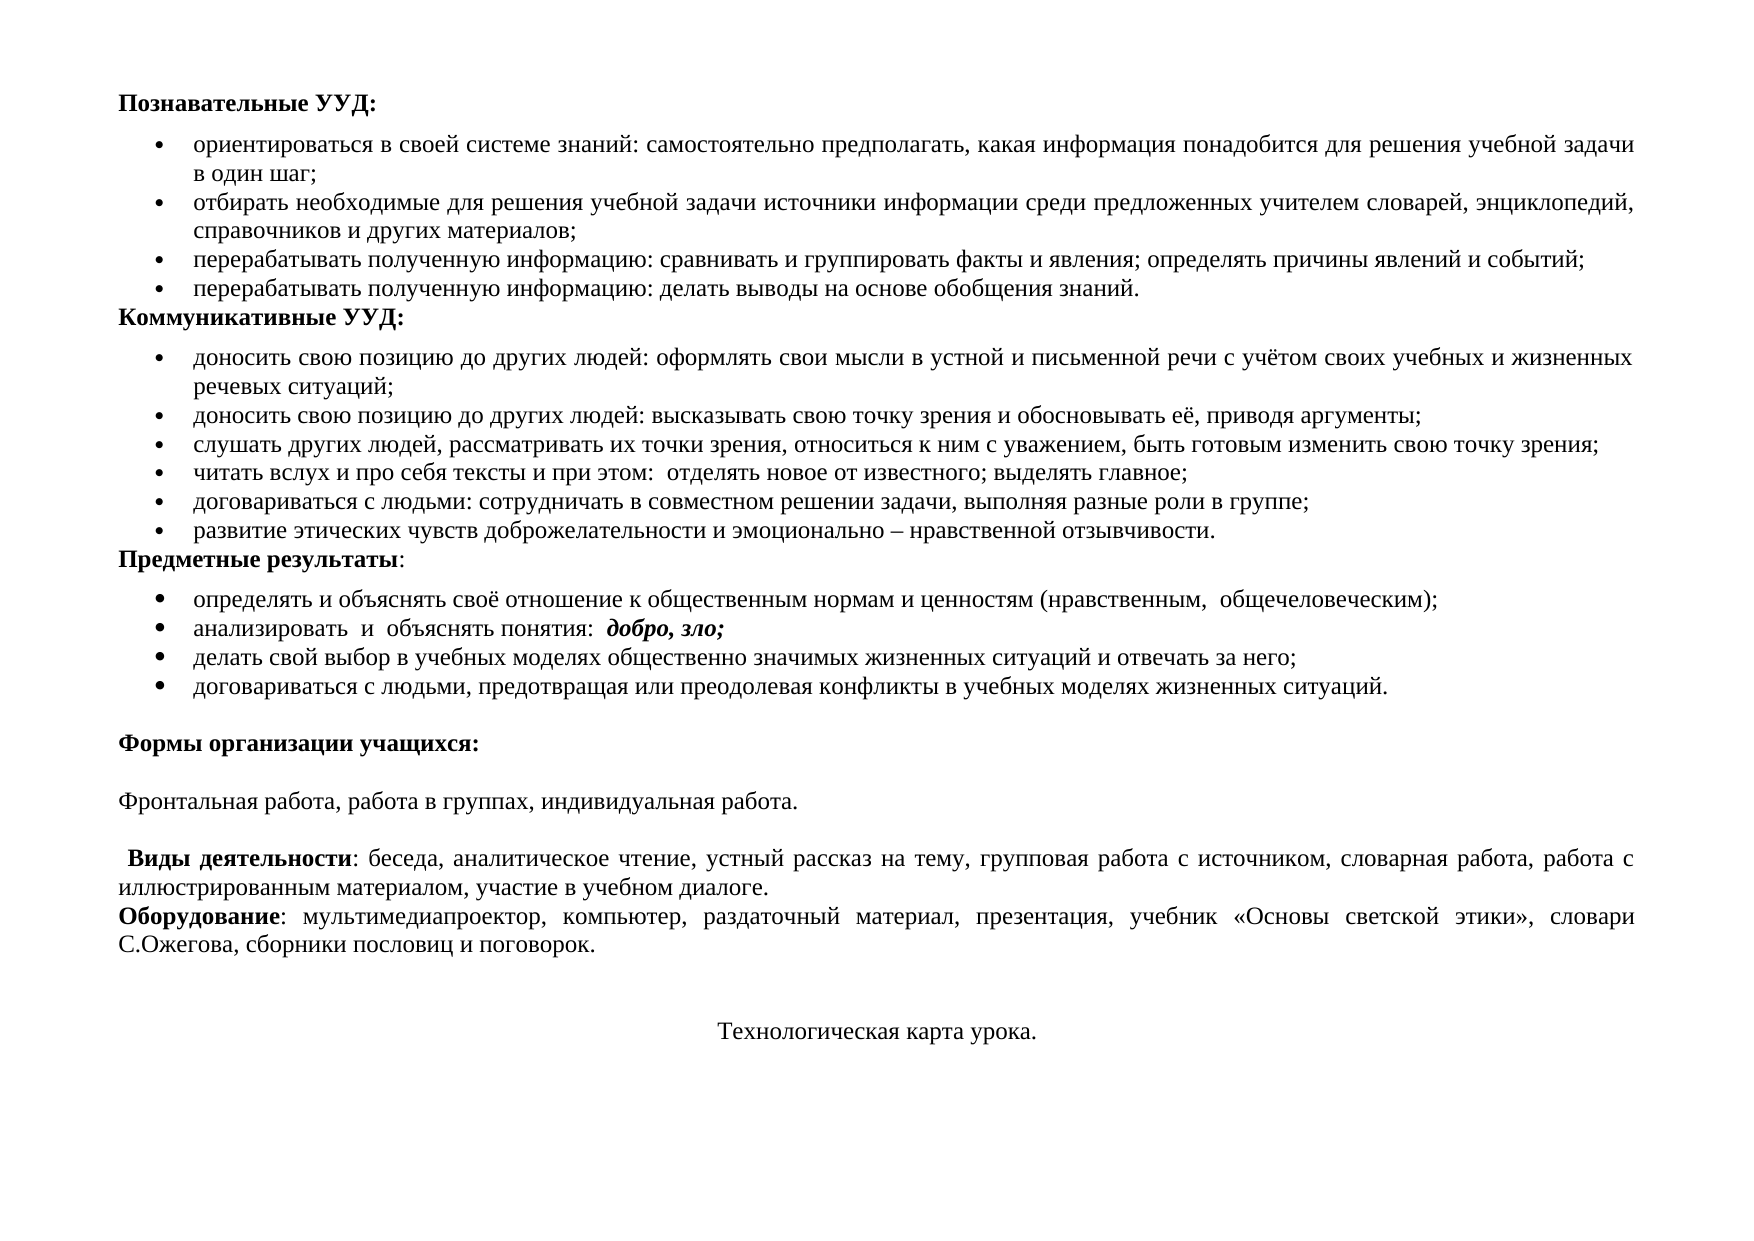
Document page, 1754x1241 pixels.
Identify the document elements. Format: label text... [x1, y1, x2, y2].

list перерабатывать полученную информацию: сравнивать и группировать факты и явления; определять причины явлений и событий; [156, 244, 1636, 273]
text Оборудование: мультимедиапроектор, компьютер, раздаточный материал, презентация, учебник «Основы светской этики», словари С.Ожегова, сборники пословиц и поговорок. [118, 901, 1636, 958]
list договариваться с людьми, предотвращая или преодолевая конфликты в учебных моделях жизненных ситуаций. [156, 671, 1636, 699]
list слушать других людей, рассматривать их точки зрения, относиться к ним с уважением, быть готовым изменить свою точку зрения; [156, 429, 1636, 457]
list перерабатывать полученную информацию: делать выводы на основе обобщения знаний. [156, 273, 1636, 302]
text Коммуникативные УУД: [118, 302, 1636, 331]
list доносить свою позицию до других людей: оформлять свои мысли в устной и письменной речи с учётом своих учебных и жизненных речевых ситуаций; [156, 342, 1636, 400]
list читать вслух и про себя тексты и при этом: отделять новое от известного; выделять главное; [156, 457, 1636, 486]
text Виды деятельности: беседа, аналитическое чтение, устный рассказ на тему, групповая работа с источником, словарная работа, работа с иллюстрированным материалом, участие в учебном диалоге. [118, 843, 1636, 901]
list развитие этических чувств доброжелательности и эмоционально – нравственной отзывчивости. [156, 515, 1636, 544]
text Познавательные УУД: [118, 88, 1636, 117]
text Предметные результаты: [118, 544, 1636, 572]
list доносить свою позицию до других людей: высказывать свою точку зрения и обосновывать её, приводя аргументы; [156, 400, 1636, 429]
text Фронтальная работа, работа в группах, индивидуальная работа. [118, 786, 1636, 814]
list делать свой выбор в учебных моделях общественно значимых жизненных ситуаций и отвечать за него; [156, 642, 1636, 671]
list анализировать и объяснять понятия: добро, зло; [156, 613, 1636, 642]
text Формы организации учащихся: [118, 728, 1636, 757]
text Технологическая карта урока. [118, 1016, 1636, 1044]
list ориентироваться в своей системе знаний: самостоятельно предполагать, какая информация понадобится для решения учебной задачи в один шаг; [156, 129, 1636, 187]
list определять и объяснять своё отношение к общественным нормам и ценностям (нравственным, общечеловеческим); [156, 584, 1636, 613]
list договариваться с людьми: сотрудничать в совместном решении задачи, выполняя разные роли в группе; [156, 486, 1636, 515]
list отбирать необходимые для решения учебной задачи источники информации среди предложенных учителем словарей, энциклопедий, справочников и других материалов; [156, 187, 1636, 244]
